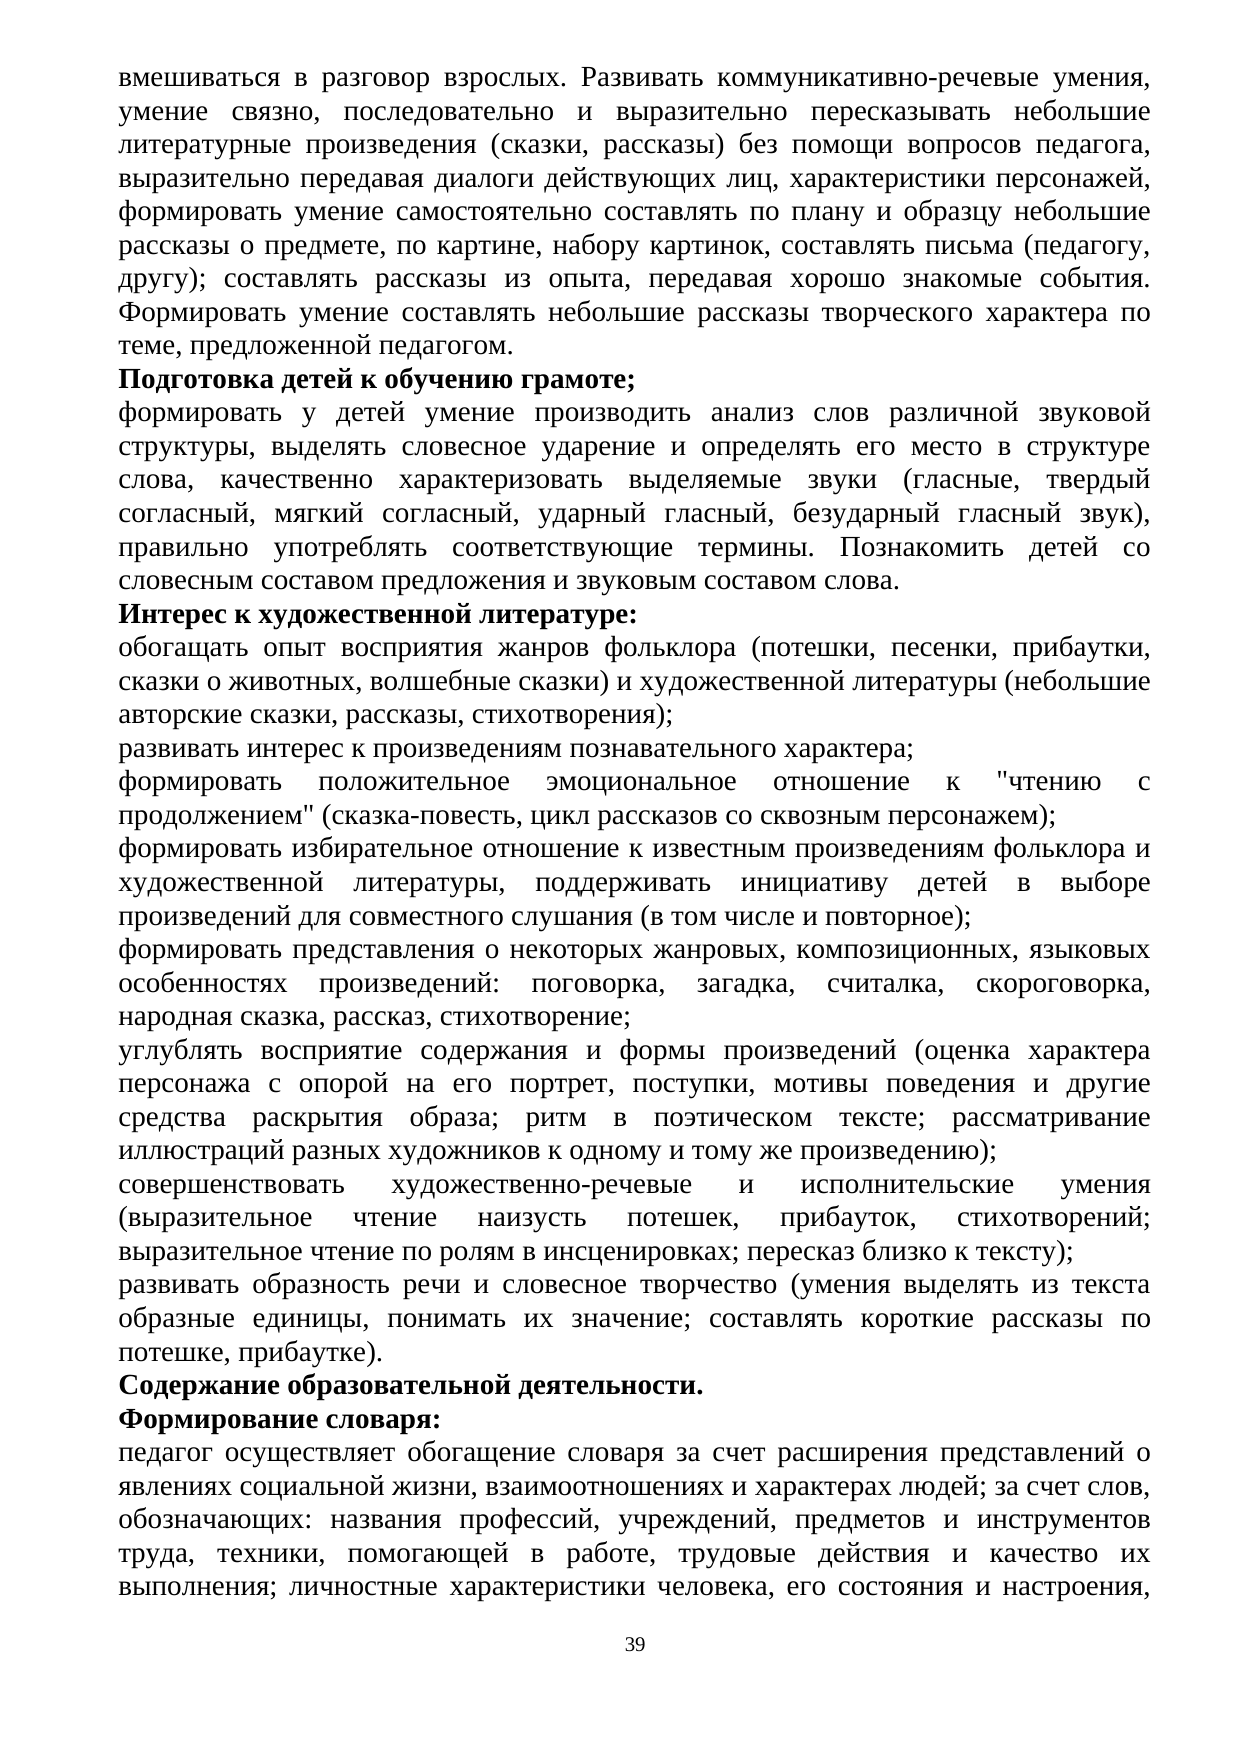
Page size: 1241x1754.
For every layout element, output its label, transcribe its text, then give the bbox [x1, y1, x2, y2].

text Подготовка детей к обучению грамоте; [118, 361, 1152, 394]
text формировать положительное эмоциональное отношение к "чтению с продолжением" (сказка-повесть, цикл рассказов со сквозным персонажем); [118, 763, 1152, 831]
text развивать образность речи и словесное творчество (умения выделять из текста образные единицы, понимать их значение; составлять короткие рассказы по потешке, прибаутке). [118, 1267, 1152, 1367]
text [118, 1434, 1152, 1602]
text формировать избирательное отношение к известным произведениям фольклора и художественной литературы, поддерживать инициативу детей в выборе произведений для совместного слушания (в том числе и повторное); [118, 831, 1152, 931]
text формировать представления о некоторых жанровых, композиционных, языковых особенностях произведений: поговорка, загадка, считалка, скороговорка, народная сказка, рассказ, стихотворение; [118, 931, 1152, 1032]
text развивать интерес к произведениям познавательного характера; [118, 730, 1152, 763]
text обогащать опыт восприятия жанров фольклора (потешки, песенки, прибаутки, сказки о животных, волшебные сказки) и художественной литературы (небольшие авторские сказки, рассказы, стихотворения); [118, 629, 1152, 730]
text совершенствовать художественно-речевые и исполнительские умения (выразительное чтение наизусть потешек, прибауток, стихотворений; выразительное чтение по ролям в инсценировках; пересказ близко к тексту); [118, 1166, 1152, 1267]
text Формирование словаря: [118, 1401, 1152, 1434]
text Содержание образовательной деятельности. [118, 1367, 1152, 1401]
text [118, 59, 1152, 361]
text формировать у детей умение производить анализ слов различной звуковой структуры, выделять словесное ударение и определять его место в структуре слова, качественно характеризовать выделяемые звуки (гласные, твердый согласный, мягкий согласный, ударный гласный, безударный гласный звук), правильно употреблять соответствующие термины. Познакомить детей со словесным составом предложения и звуковым составом слова. [118, 394, 1152, 596]
text Интерес к художественной литературе: [118, 596, 1152, 629]
text углублять восприятие содержания и формы произведений (оценка характера персонажа с опорой на его портрет, поступки, мотивы поведения и другие средства раскрытия образа; ритм в поэтическом тексте; рассматривание иллюстраций разных художников к одному и тому же произведению); [118, 1032, 1152, 1166]
